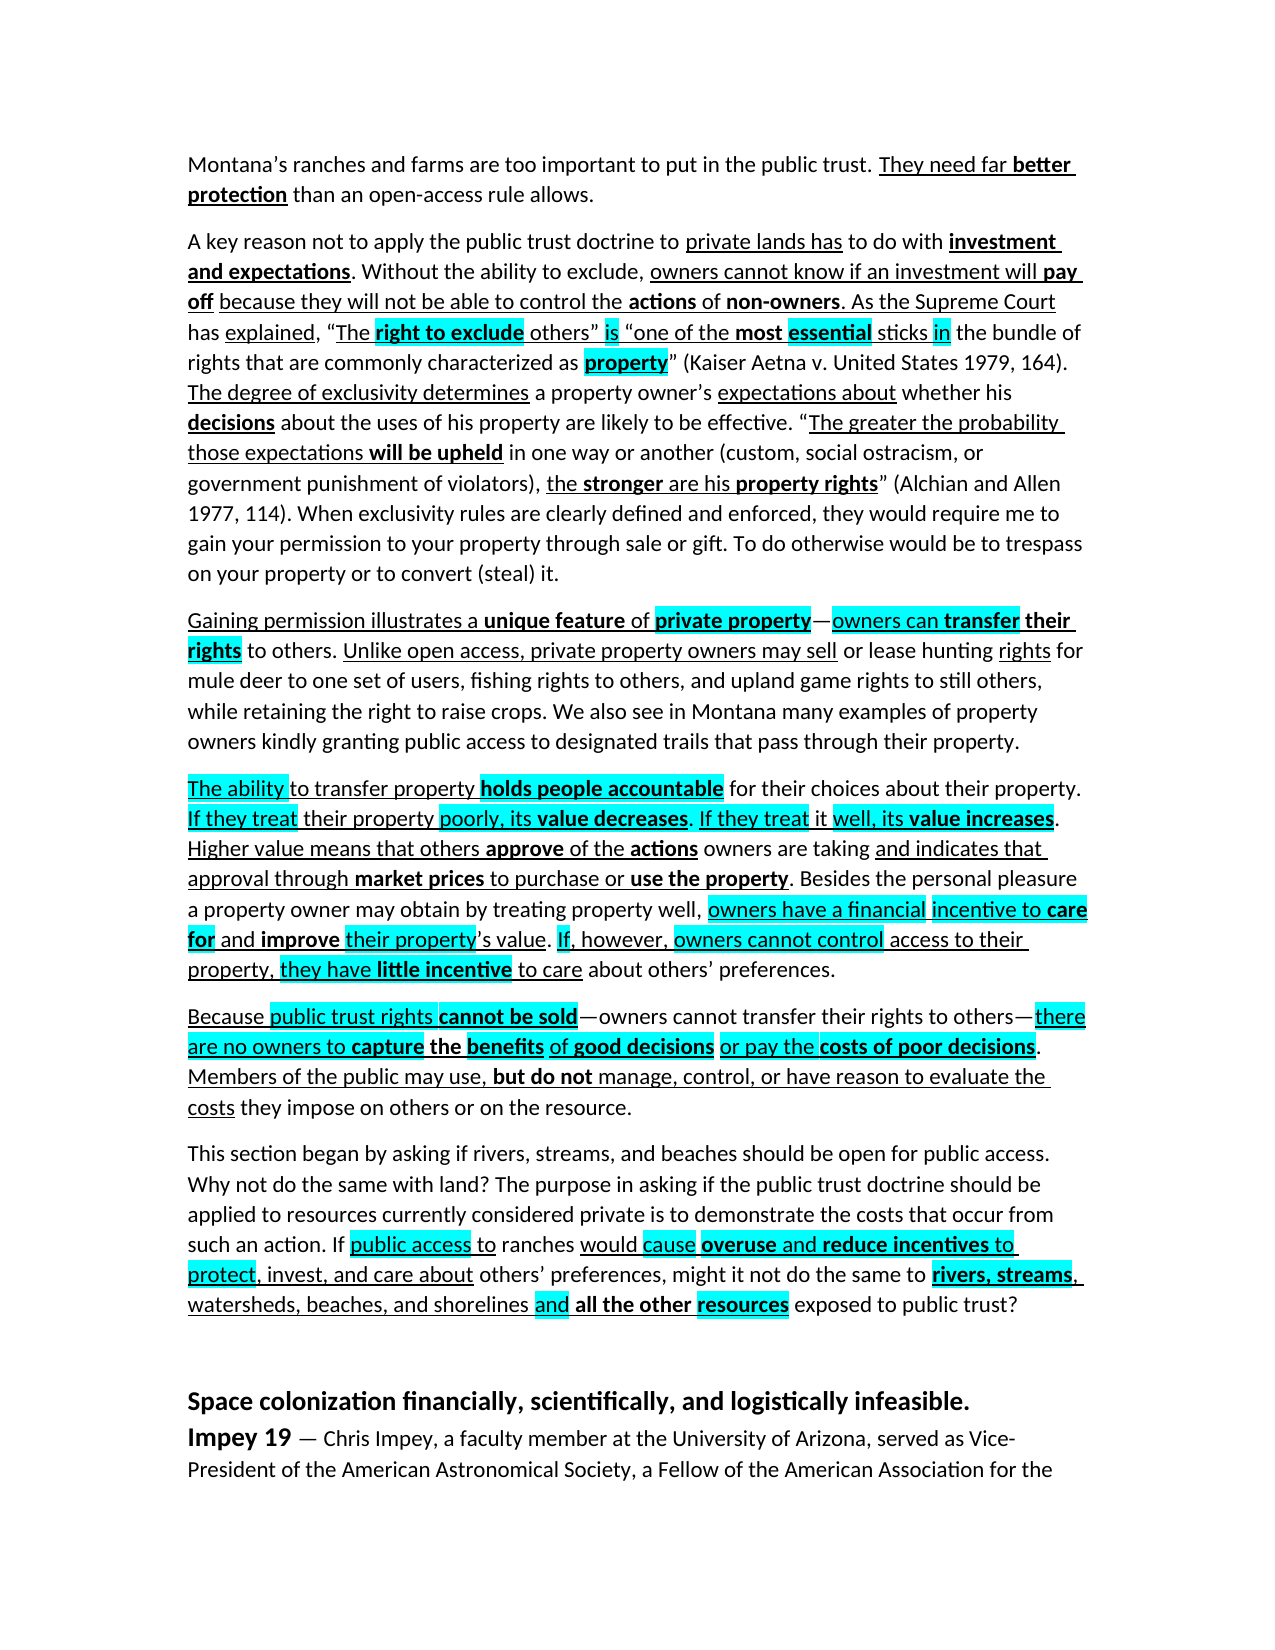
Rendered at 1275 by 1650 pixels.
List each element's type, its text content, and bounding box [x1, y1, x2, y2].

subtitle Space colonization financially, scientifically, and logistically infeasible. [187, 1384, 1087, 1417]
text This section began by asking if rivers, streams, and beaches should be open for public access. Why not do the same with land? The purpose in asking if the public trust doctrine should be applied to resources currently considered private is to demonstrate the costs that occur from such an action. If public access to ranches would cause overuse and reduce incentives to protect, invest, and care about others’ preferences, might it not do the same to rivers, streams, watersheds, beaches, and shorelines and all the other resources exposed to public trust? [187, 1139, 1087, 1319]
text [187, 150, 1087, 208]
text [187, 1420, 1087, 1483]
text Gaining permission illustrates a unique feature of private property—owners can transfer their rights to others. Unlike open access, private property owners may sell or lease hunting rights for mule deer to one set of users, fishing rights to others, and upland game rights to still others, while retaining the right to raise crops. We also see in Montana many examples of property owners kindly granting public access to designated trails that pass through their property. [187, 606, 1087, 755]
text A key reason not to apply the public trust doctrine to private lands has to do with investment and expectations. Without the ability to exclude, owners cannot know if an investment will pay off because they will not be able to control the actions of non-owners. As the Supreme Court has explained, “The right to exclude others” is “one of the most essential sticks in the bundle of rights that are commonly characterized as property” (Kaiser Aetna v. United States 1979, 164). The degree of exclusivity determines a property owner’s expectations about whether his decisions about the uses of his property are likely to be effective. “The greater the probability those expectations will be upheld in one way or another (custom, social ostracism, or government punishment of violators), the stronger are his property rights” (Alchian and Allen 1977, 114). When exclusivity rules are clearly defined and enforced, they would require me to gain your permission to your property through sale or gift. To do otherwise would be to trespass on your property or to convert (steal) it. [187, 227, 1087, 587]
text The ability to transfer property holds people accountable for their choices about their property. If they treat their property poorly, its value decreases. If they treat it well, its value increases. Higher value means that others approve of the actions owners are taking and indicates that approval through market prices to purchase or use the property. Besides the personal pleasure a property owner may obtain by treating property well, owners have a financial incentive to care for and improve their property’s value. If, however, owners cannot control access to their property, they have little incentive to care about others’ preferences. [187, 774, 1087, 983]
text Because public trust rights cannot be sold—owners cannot transfer their rights to others—there are no owners to capture the benefits of good decisions or pay the costs of poor decisions. Members of the public may use, but do not manage, control, or have reason to evaluate the costs they impose on others or on the resource. [187, 1002, 1087, 1121]
